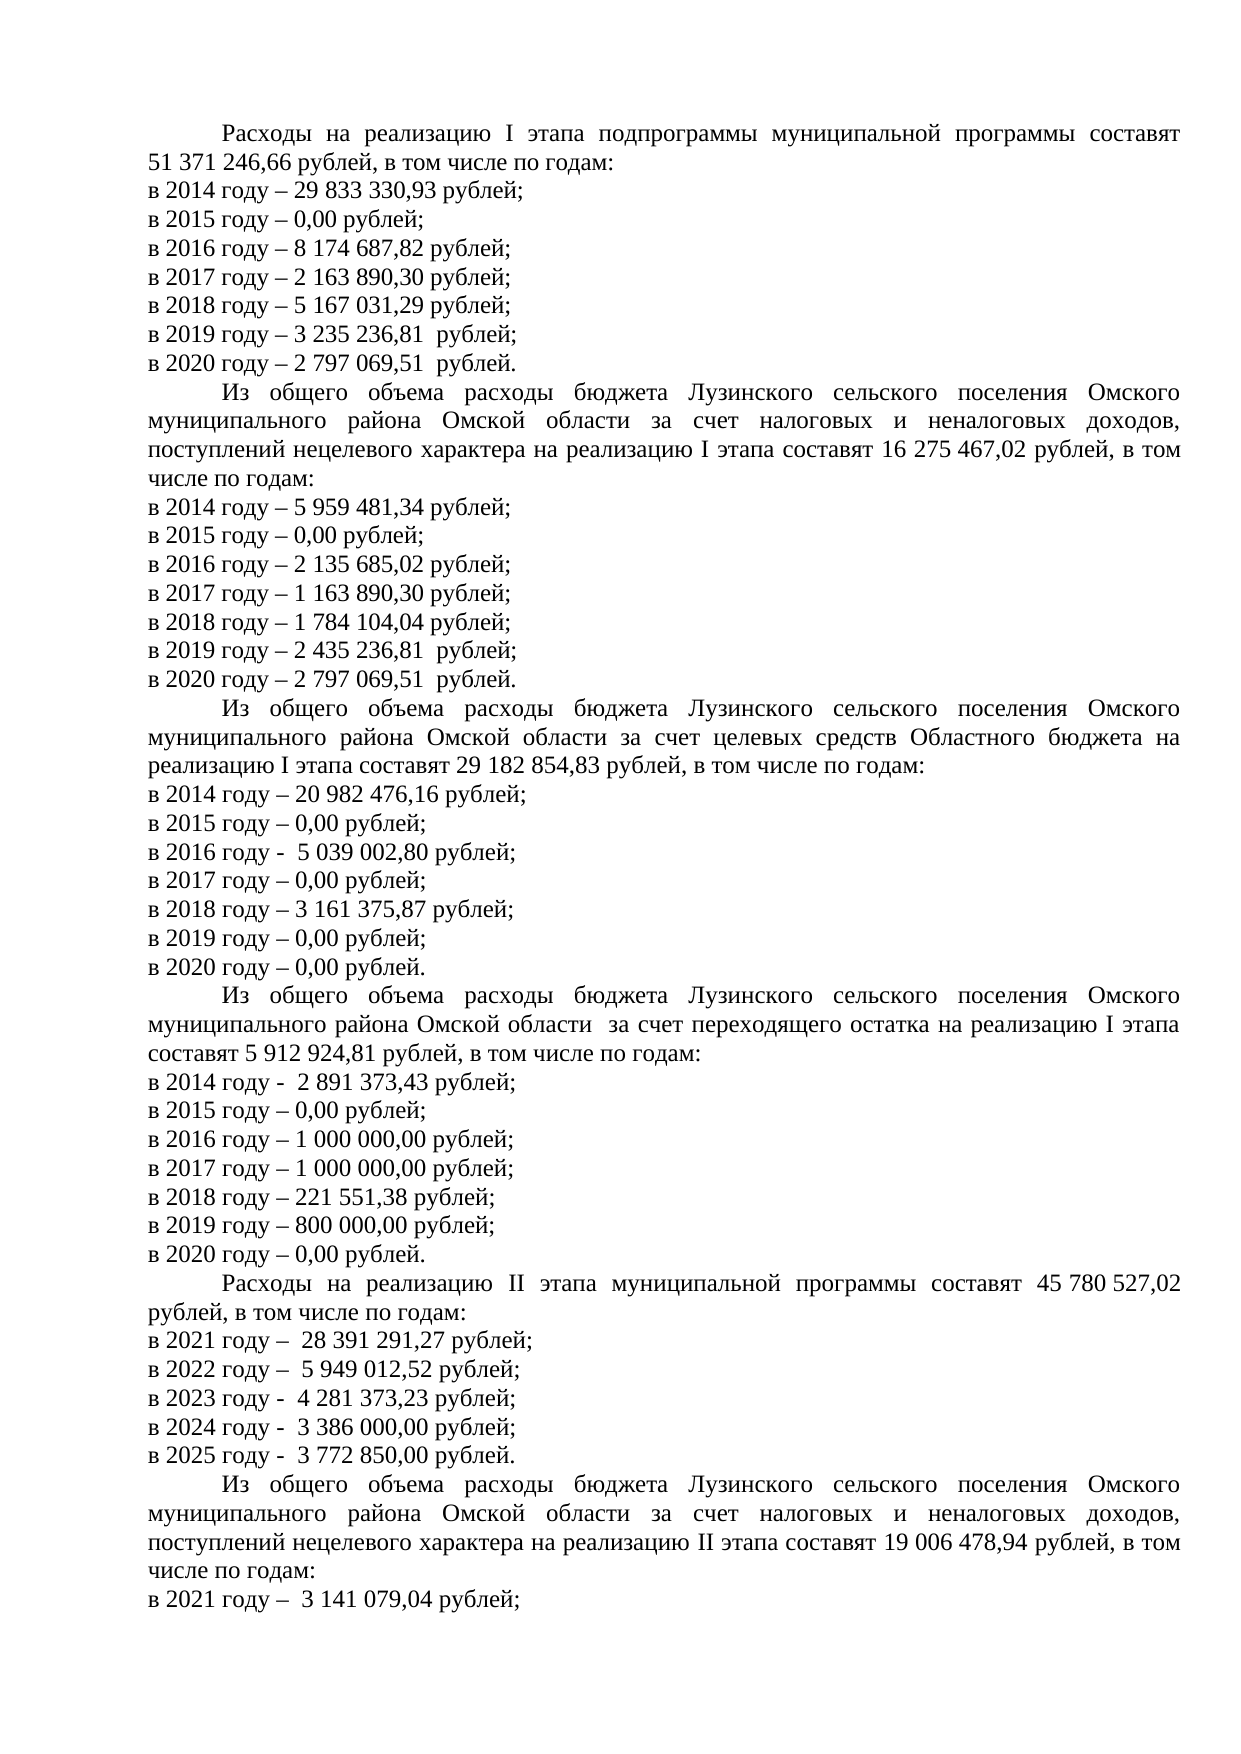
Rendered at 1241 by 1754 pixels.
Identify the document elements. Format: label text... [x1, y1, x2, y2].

text в 2022 году – 5 949 012,52 рублей; [148, 1354, 1181, 1383]
text в 2015 году – 0,00 рублей; [148, 1096, 1181, 1124]
text в 2016 году – 1 000 000,00 рублей; [148, 1124, 1181, 1153]
text в 2017 году – 2 163 890,30 рублей; [148, 262, 1181, 291]
text в 2018 году – 221 551,38 рублей; [148, 1182, 1181, 1211]
text в 2015 году – 0,00 рублей; [148, 204, 1181, 233]
text в 2017 году – 1 000 000,00 рублей; [148, 1153, 1181, 1182]
text Из общего объема расходы бюджета Лузинского сельского поселения Омского муниципального района Омской области за счет переходящего остатка на реализацию I этапа составят 5 912 924,81 рублей, в том числе по годам: [148, 981, 1181, 1067]
text в 2021 году – 3 141 079,04 рублей; [148, 1584, 1181, 1613]
text в 2019 году – 3 235 236,81 рублей; [148, 319, 1181, 348]
text в 2016 году – 2 135 685,02 рублей; [148, 549, 1181, 578]
text в 2018 году – 5 167 031,29 рублей; [148, 291, 1181, 319]
text в 2020 году – 2 797 069,51 рублей. [148, 664, 1181, 693]
text Расходы на реализацию II этапа муниципальной программы составят 45 780 527,02 рублей, в том числе по годам: [148, 1268, 1181, 1326]
text в 2018 году – 1 784 104,04 рублей; [148, 607, 1181, 636]
text в 2021 году – 28 391 291,27 рублей; [148, 1326, 1181, 1354]
text в 2019 году – 0,00 рублей; [148, 923, 1181, 952]
text Из общего объема расходы бюджета Лузинского сельского поселения Омского муниципального района Омской области за счет налоговых и неналоговых доходов, поступлений нецелевого характера на реализацию II этапа составят 19 006 478,94 рублей, в том числе по годам: [148, 1469, 1181, 1584]
text в 2023 году - 4 281 373,23 рублей; [148, 1383, 1181, 1412]
text Расходы на реализацию I этапа подпрограммы муниципальной программы составят 51 371 246,66 рублей, в том числе по годам: [148, 118, 1181, 176]
text в 2015 году – 0,00 рублей; [148, 808, 1181, 837]
text в 2014 году - 2 891 373,43 рублей; [148, 1067, 1181, 1096]
text в 2017 году – 1 163 890,30 рублей; [148, 578, 1181, 607]
text в 2016 году – 8 174 687,82 рублей; [148, 233, 1181, 262]
text в 2018 году – 3 161 375,87 рублей; [148, 894, 1181, 923]
text Из общего объема расходы бюджета Лузинского сельского поселения Омского муниципального района Омской области за счет налоговых и неналоговых доходов, поступлений нецелевого характера на реализацию I этапа составят 16 275 467,02 рублей, в том числе по годам: [148, 377, 1181, 492]
text в 2017 году – 0,00 рублей; [148, 866, 1181, 894]
text в 2014 году – 20 982 476,16 рублей; [148, 779, 1181, 808]
text в 2014 году – 29 833 330,93 рублей; [148, 176, 1181, 204]
text в 2020 году – 0,00 рублей. [148, 952, 1181, 981]
text в 2019 году – 800 000,00 рублей; [148, 1211, 1181, 1239]
text в 2020 году – 0,00 рублей. [148, 1239, 1181, 1268]
text в 2014 году – 5 959 481,34 рублей; [148, 492, 1181, 521]
text в 2019 году – 2 435 236,81 рублей; [148, 636, 1181, 664]
text в 2016 году - 5 039 002,80 рублей; [148, 837, 1181, 866]
text в 2020 году – 2 797 069,51 рублей. [148, 348, 1181, 377]
text Из общего объема расходы бюджета Лузинского сельского поселения Омского муниципального района Омской области за счет целевых средств Областного бюджета на реализацию I этапа составят 29 182 854,83 рублей, в том числе по годам: [148, 693, 1181, 779]
text в 2025 году - 3 772 850,00 рублей. [148, 1441, 1181, 1469]
text в 2024 году - 3 386 000,00 рублей; [148, 1412, 1181, 1441]
text в 2015 году – 0,00 рублей; [148, 521, 1181, 549]
